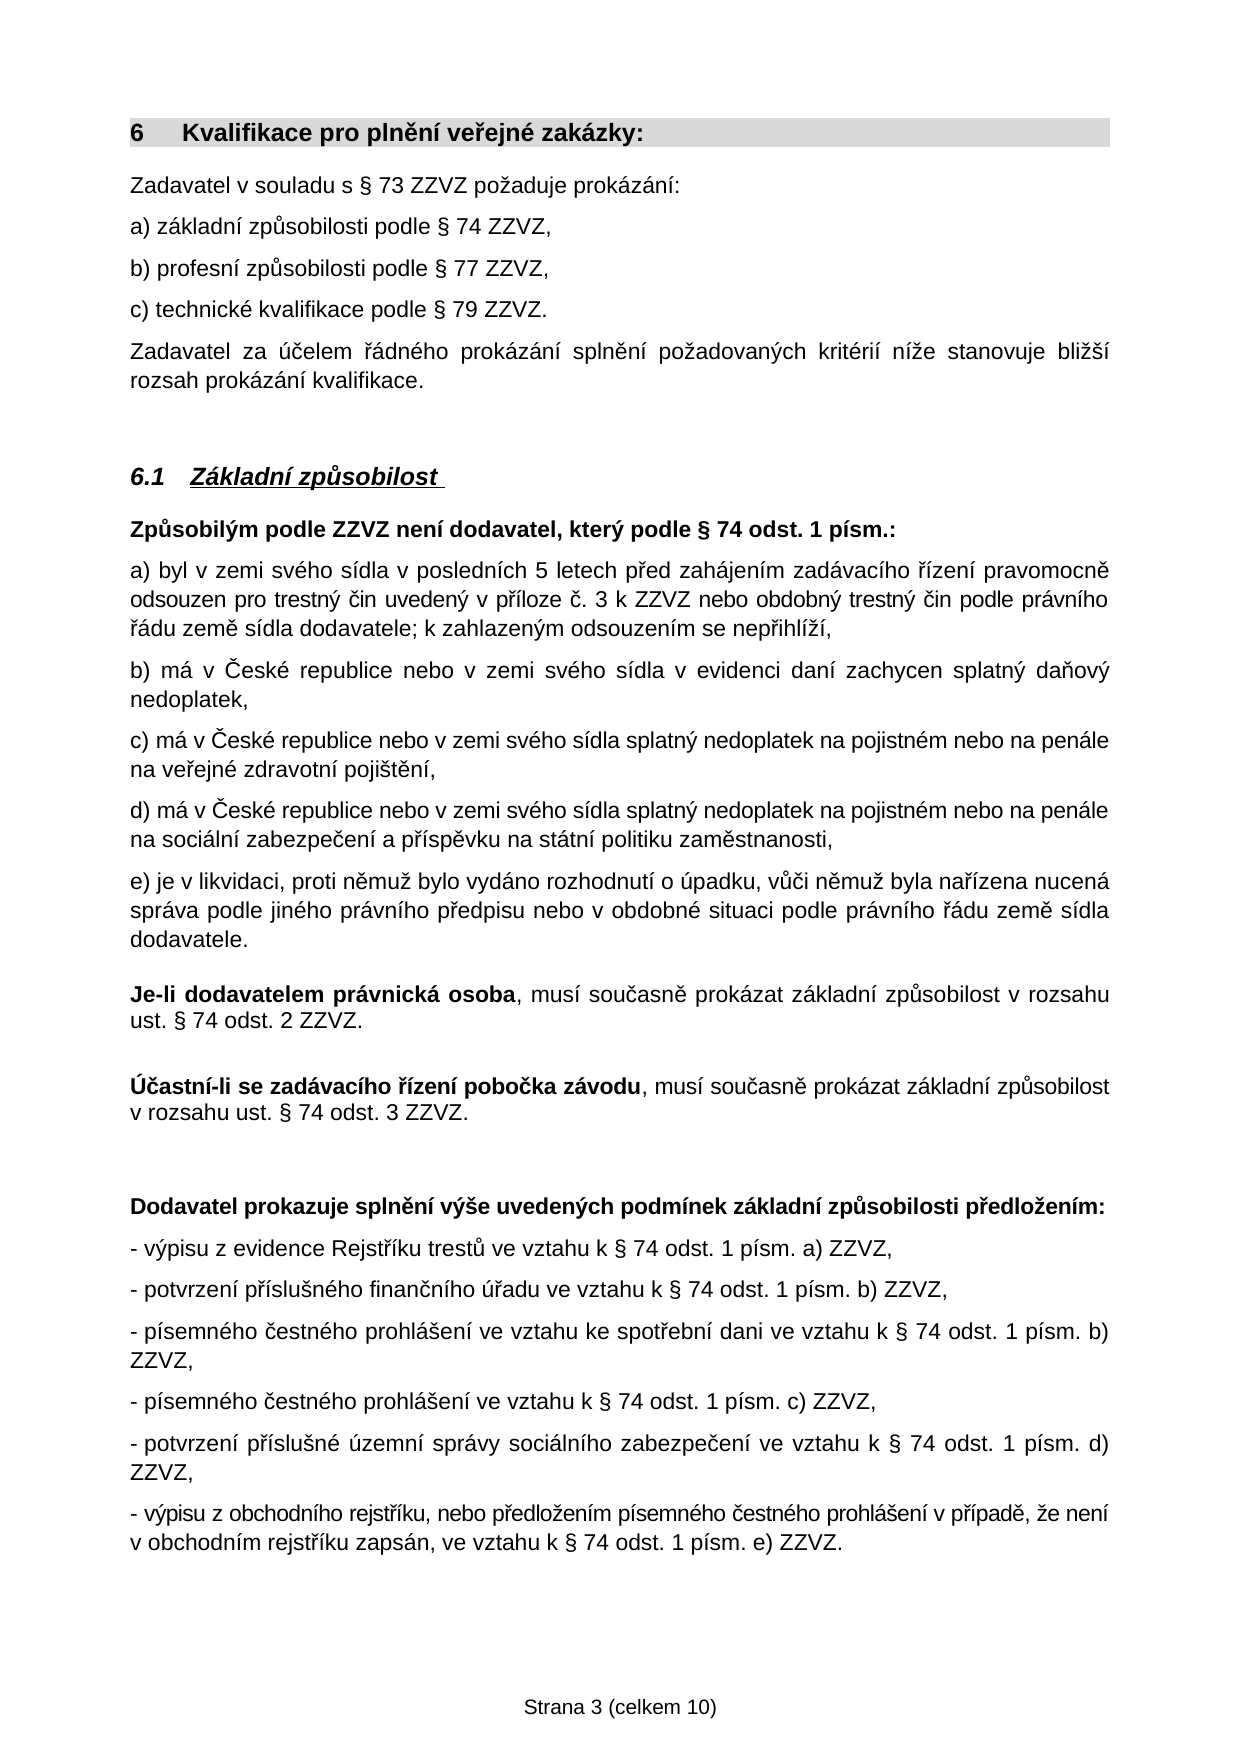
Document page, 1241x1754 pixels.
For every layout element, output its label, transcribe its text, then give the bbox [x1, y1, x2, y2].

text Účastní-li se zadávacího řízení pobočka závodu, musí současně prokázat základní způsobilost v rozsahu ust. § 74 odst. 3 ZZVZ. [130, 1073, 1110, 1125]
text Zadavatel v souladu s § 73 ZZVZ požaduje prokázání: [130, 172, 1110, 198]
text - potvrzení příslušného finančního úřadu ve vztahu k § 74 odst. 1 písm. b) ZZVZ, [130, 1276, 1110, 1302]
text Je-li dodavatelem právnická osoba, musí současně prokázat základní způsobilost v rozsahu ust. § 74 odst. 2 ZZVZ. [130, 981, 1110, 1034]
text a) základní způsobilosti podle § 74 ZZVZ, [130, 213, 1110, 240]
text Dodavatel prokazuje splnění výše uvedených podmínek základní způsobilosti předložením: [130, 1193, 1110, 1219]
text c) technické kvalifikace podle § 79 ZZVZ. [130, 296, 1110, 323]
text d) má v České republice nebo v zemi svého sídla splatný nedoplatek na pojistném nebo na penále na sociální zabezpečení a příspěvku na státní politiku zaměstnanosti, [130, 797, 1110, 853]
text - písemného čestného prohlášení ve vztahu ke spotřební dani ve vztahu k § 74 odst. 1 písm. b) ZZVZ, [130, 1318, 1110, 1373]
text Zadavatel za účelem řádného prokázání splnění požadovaných kritérií níže stanovuje bližší rozsah prokázání kvalifikace. [130, 338, 1110, 393]
text b) má v České republice nebo v zemi svého sídla v evidenci daní zachycen splatný daňový nedoplatek, [130, 657, 1110, 712]
text - výpisu z evidence Rejstříku trestů ve vztahu k § 74 odst. 1 písm. a) ZZVZ, [130, 1235, 1110, 1261]
text - potvrzení příslušné územní správy sociálního zabezpečení ve vztahu k § 74 odst. 1 písm. d) ZZVZ, [130, 1429, 1110, 1485]
text a) byl v zemi svého sídla v posledních 5 letech před zahájením zadávacího řízení pravomocně odsouzen pro trestný čin uvedený v příloze č. 3 k ZZVZ nebo obdobný trestný čin podle právního řádu země sídla dodavatele; k zahlazeným odsouzením se nepřihlíží, [130, 557, 1110, 642]
subtitle Základní způsobilost [130, 462, 1110, 491]
text - výpisu z obchodního rejstříku, nebo předložením písemného čestného prohlášení v případě, že není v obchodním rejstříku zapsán, ve vztahu k § 74 odst. 1 písm. e) ZZVZ. [130, 1500, 1110, 1555]
subtitle Kvalifikace pro plnění veřejné zakázky: [130, 118, 1110, 147]
text e) je v likvidaci, proti němuž bylo vydáno rozhodnutí o úpadku, vůči němuž byla nařízena nucená správa podle jiného právního předpisu nebo v obdobné situaci podle právního řádu země sídla dodavatele. [130, 868, 1110, 952]
text Způsobilým podle ZZVZ není dodavatel, který podle § 74 odst. 1 písm.: [130, 516, 1110, 542]
text b) profesní způsobilosti podle § 77 ZZVZ, [130, 255, 1110, 281]
text c) má v České republice nebo v zemi svého sídla splatný nedoplatek na pojistném nebo na penále na veřejné zdravotní pojištění, [130, 727, 1110, 782]
text - písemného čestného prohlášení ve vztahu k § 74 odst. 1 písm. c) ZZVZ, [130, 1388, 1110, 1414]
